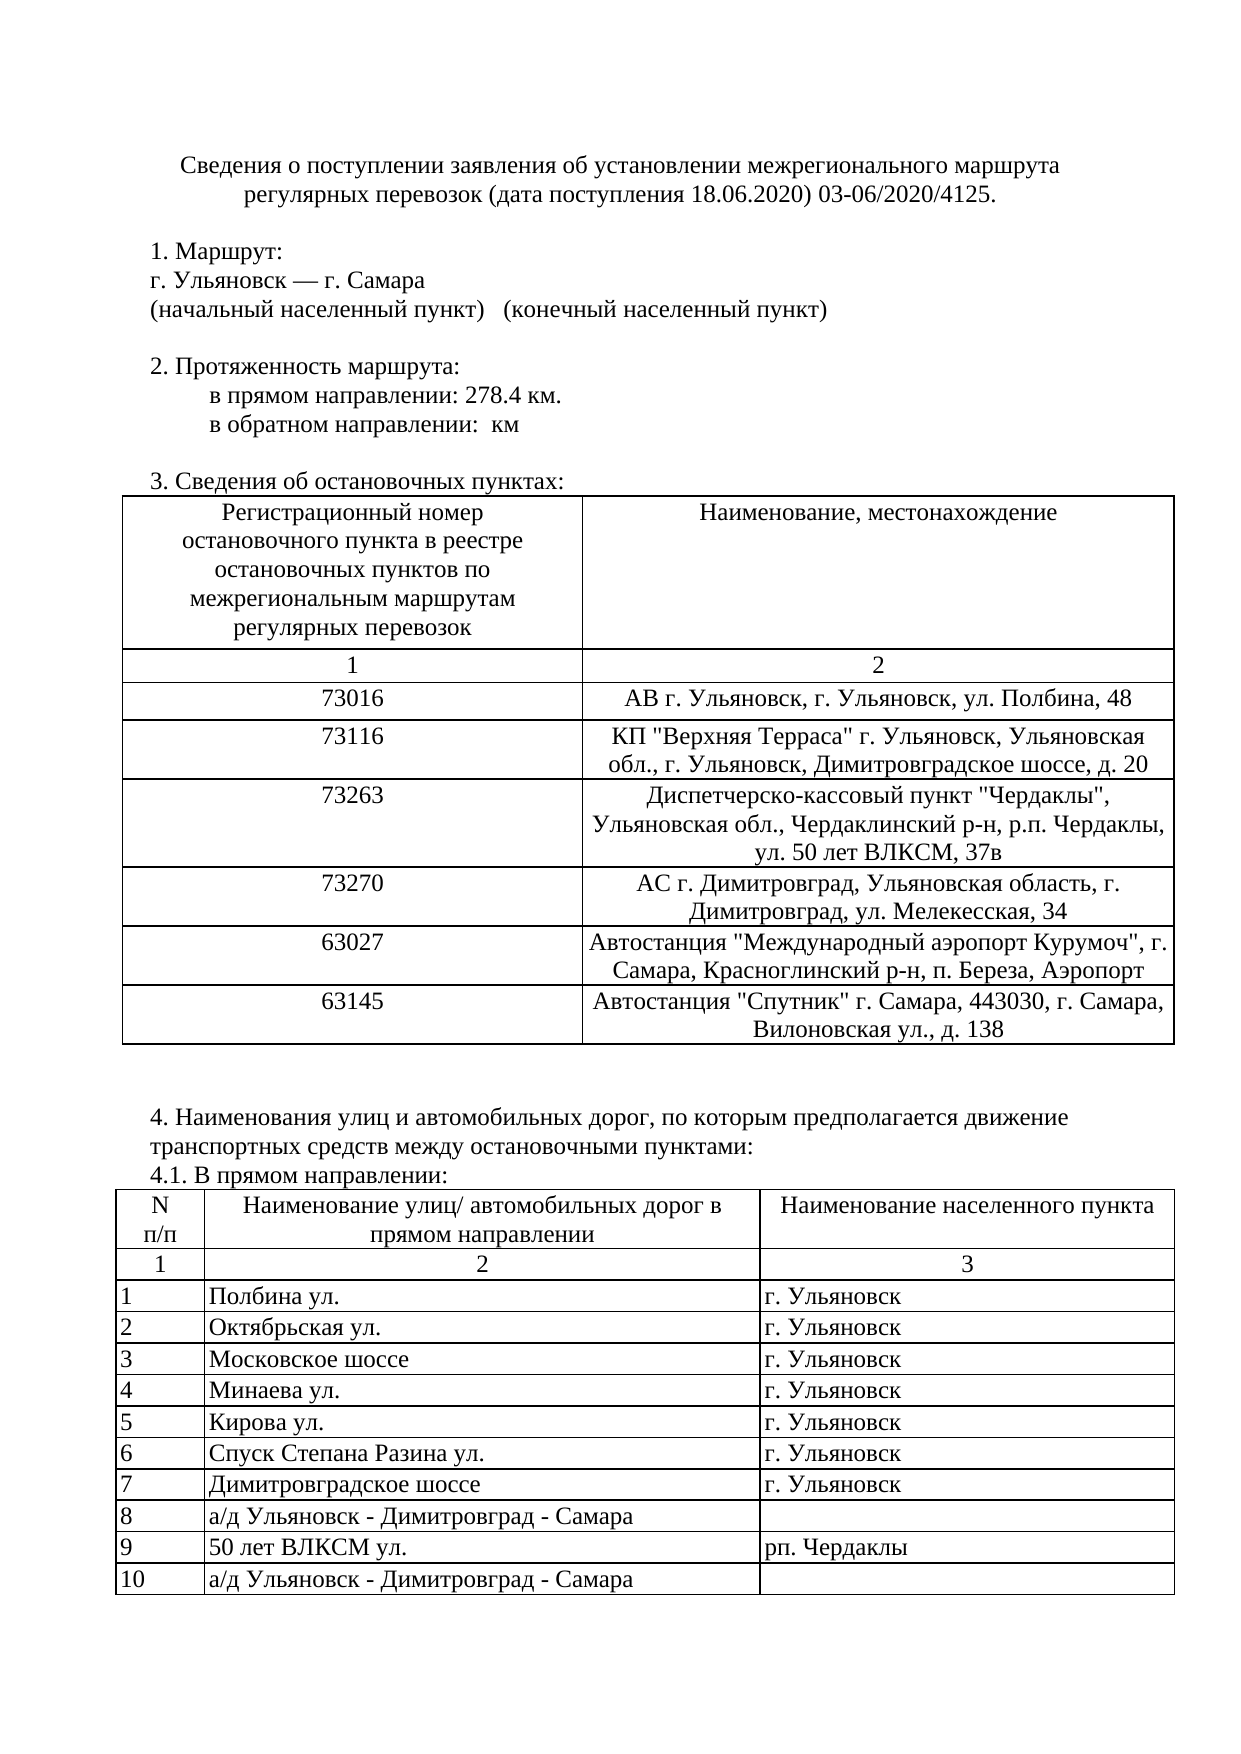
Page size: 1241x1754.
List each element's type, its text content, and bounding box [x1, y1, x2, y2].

table_cell Диспетчерско-кассовый пункт "Чердаклы", Ульяновская обл., Чердаклинский р-н, р.п. Чердаклы, ул. 50 лет ВЛКСМ, 37в [583, 780, 1173, 866]
table_cell Кирова ул. [205, 1407, 759, 1436]
table_cell АС г. Димитровград, Ульяновская область, г. Димитровград, ул. Мелекесская, 34 [583, 868, 1173, 925]
text (начальный населенный пункт) (конечный населенный пункт) [150, 294, 1090, 322]
table_cell [761, 1501, 1174, 1531]
table_cell 1 [123, 650, 582, 681]
table_header Наименование, местонахождение [583, 497, 1173, 648]
table_header N п/п [117, 1190, 204, 1248]
table_cell Минаева ул. [205, 1375, 759, 1405]
table_cell г. Ульяновск [761, 1281, 1174, 1311]
table_cell 4 [117, 1375, 204, 1405]
text Сведения о поступлении заявления об установлении межрегионального маршрута регулярных перевозок (дата поступления 18.06.2020) 03-06/2020/4125. [150, 150, 1090, 207]
table_cell г. Ульяновск [761, 1375, 1174, 1405]
table_header Регистрационный номер остановочного пункта в реестре остановочных пунктов по межрегиональным маршрутам регулярных перевозок [123, 497, 582, 648]
table_cell 3 [117, 1344, 204, 1373]
table_header Наименование улиц/ автомобильных дорог в прямом направлении [205, 1190, 759, 1248]
table_cell 73263 [123, 780, 582, 866]
text 3. Сведения об остановочных пунктах: [150, 466, 1090, 495]
table_cell 63145 [123, 986, 582, 1043]
table_cell г. Ульяновск [761, 1312, 1174, 1342]
table_cell 73116 [123, 721, 582, 778]
table_header Наименование населенного пункта [761, 1190, 1174, 1248]
table_cell рп. Чердаклы [761, 1532, 1174, 1562]
table_cell Октябрьская ул. [205, 1312, 759, 1342]
table_cell 10 [117, 1564, 204, 1594]
table_cell 73016 [123, 683, 582, 719]
table_cell Полбина ул. [205, 1281, 759, 1311]
table_cell 5 [117, 1407, 204, 1436]
table_cell г. Ульяновск [761, 1344, 1174, 1373]
text 4. Наименования улиц и автомобильных дорог, по которым предполагается движение транспортных средств между остановочными пунктами: [150, 1102, 1090, 1160]
text в прямом направлении: 278.4 км. [150, 380, 1090, 409]
table_cell 7 [117, 1470, 204, 1499]
table_cell 6 [117, 1438, 204, 1468]
table_cell [761, 1564, 1174, 1594]
table_cell 1 [117, 1281, 204, 1311]
table_cell 1 [117, 1249, 204, 1279]
table_cell 2 [205, 1249, 759, 1279]
text 4.1. В прямом направлении: [150, 1160, 1090, 1189]
table_cell Автостанция "Международный аэропорт Курумоч", г. Самара, Красноглинский р-н, п. Береза, Аэропорт [583, 927, 1173, 984]
table_cell 73270 [123, 868, 582, 925]
text г. Ульяновск — г. Самара [150, 265, 1090, 294]
text 2. Протяженность маршрута: [150, 351, 1090, 380]
table_cell КП "Верхняя Терраса" г. Ульяновск, Ульяновская обл., г. Ульяновск, Димитровградское шоссе, д. 20 [583, 721, 1173, 778]
table_cell АВ г. Ульяновск, г. Ульяновск, ул. Полбина, 48 [583, 683, 1173, 719]
table_cell а/д Ульяновск - Димитровград - Самара [205, 1501, 759, 1531]
table_cell 63027 [123, 927, 582, 984]
table_cell Спуск Степана Разина ул. [205, 1438, 759, 1468]
table_cell г. Ульяновск [761, 1438, 1174, 1468]
table_cell 8 [117, 1501, 204, 1531]
table_cell Московское шоссе [205, 1344, 759, 1373]
text в обратном направлении: км [150, 409, 1090, 437]
table_cell г. Ульяновск [761, 1470, 1174, 1499]
table_cell Автостанция "Спутник" г. Самара, 443030, г. Самара, Вилоновская ул., д. 138 [583, 986, 1173, 1043]
table_cell 50 лет ВЛКСМ ул. [205, 1532, 759, 1562]
table_cell г. Ульяновск [761, 1407, 1174, 1436]
table_cell 9 [117, 1532, 204, 1562]
text 1. Маршрут: [150, 236, 1090, 265]
table_cell Димитровградское шоссе [205, 1470, 759, 1499]
table_cell а/д Ульяновск - Димитровград - Самара [205, 1564, 759, 1594]
table_cell 2 [583, 650, 1173, 681]
table_cell 3 [761, 1249, 1174, 1279]
table_cell 2 [117, 1312, 204, 1342]
